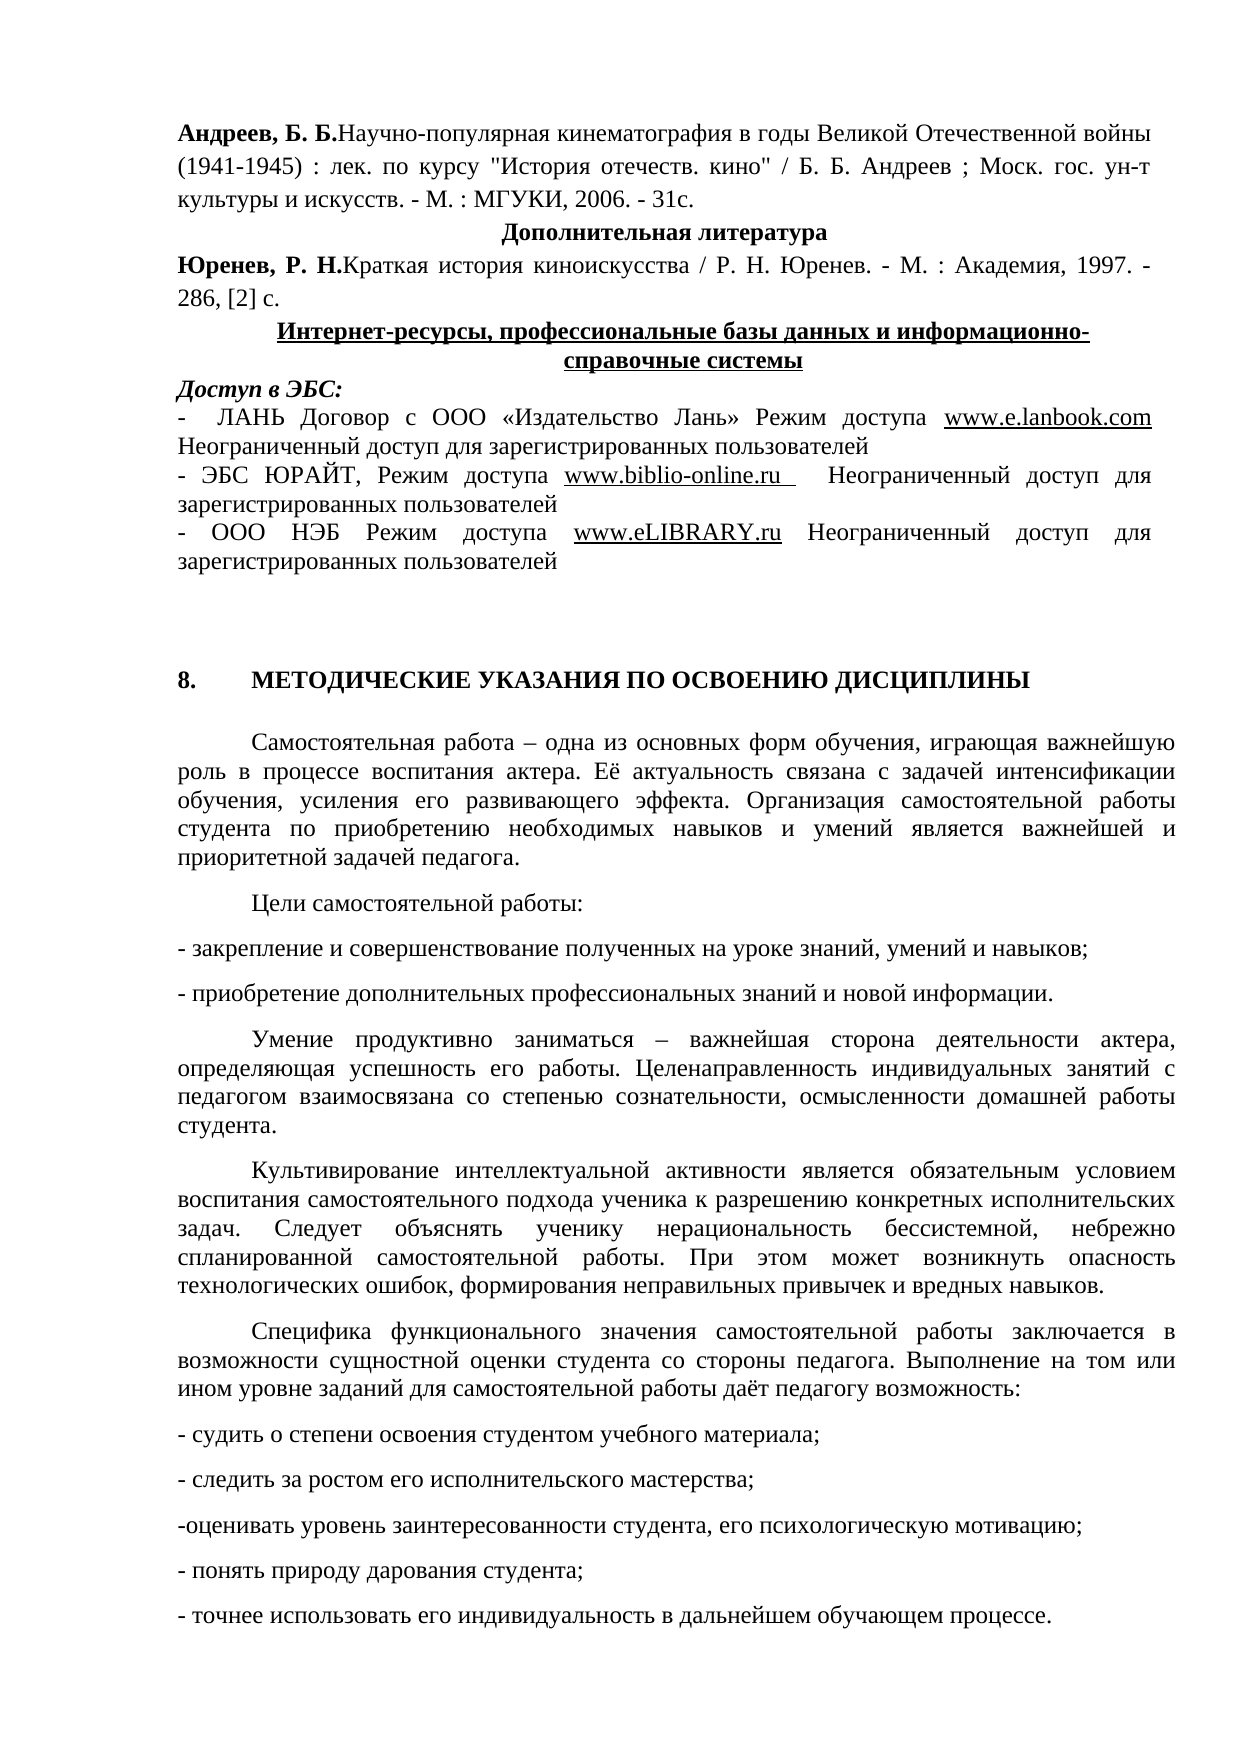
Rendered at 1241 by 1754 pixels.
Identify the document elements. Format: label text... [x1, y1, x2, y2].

text Цели самостоятельной работы: [177, 888, 1176, 916]
text - точнее использовать его индивидуальность в дальнейшем обучающем процессе. [177, 1601, 1176, 1629]
text Специфика функционального значения самостоятельной работы заключается в возможности сущностной оценки студента со стороны педагога. Выполнение на том или ином уровне заданий для самостоятельной работы даёт педагогу возможность: [177, 1316, 1176, 1402]
text Умение продуктивно заниматься – важнейшая сторона деятельности актера, определяющая успешность его работы. Целенаправленность индивидуальных занятий с педагогом взаимосвязана со степенью сознательности, осмысленности домашней работы студента. [177, 1024, 1176, 1139]
text 8. МЕТОДИЧЕСКИЕ УКАЗАНИЯ ПО ОСВОЕНИЮ ДИСЦИПЛИНЫ [177, 666, 1152, 694]
text Культивирование интеллектуальной активности является обязательным условием воспитания самостоятельного подхода ученика к разрешению конкретных исполнительских задач. Следует объяснять ученику нерациональность бессистемной, небрежно спланированной самостоятельной работы. При этом может возникнуть опасность технологических ошибок, формирования неправильных привычек и вредных навыков. [177, 1156, 1176, 1299]
text - ООО НЭБ Режим доступа www.eLIBRARY.ru Неограниченный доступ для зарегистрированных пользователей [177, 517, 1152, 575]
text - понять природу дарования студента; [177, 1555, 1176, 1584]
text Интернет-ресурсы, профессиональные базы данных и информационно-справочные системы [215, 316, 1152, 374]
text - судить о степени освоения студентом учебного материала; [177, 1419, 1176, 1448]
text Дополнительная литература [177, 217, 1152, 246]
text Юренев, Р. Н.Краткая история киноискусства / Р. Н. Юренев. - М. : Академия, 1997. - 286, [2] с. [177, 250, 1152, 312]
text Самостоятельная работа – одна из основных форм обучения, играющая важнейшую роль в процессе воспитания актера. Её актуальность связана с задачей интенсификации обучения, усиления его развивающего эффекта. Организация самостоятельной работы студента по приобретению необходимых навыков и умений является важнейшей и приоритетной задачей педагога. [177, 727, 1176, 871]
text - следить за ростом его исполнительского мастерства; [177, 1464, 1176, 1493]
text - ЭБС ЮРАЙТ, Режим доступа www.biblio-online.ru Неограниченный доступ для зарегистрированных пользователей [177, 460, 1152, 517]
text - приобретение дополнительных профессиональных знаний и новой информации. [177, 978, 1176, 1007]
text - закрепление и совершенствование полученных на уроке знаний, умений и навыков; [177, 933, 1176, 962]
text Доступ в ЭБС: [177, 374, 1152, 402]
text - ЛАНЬ Договор с ООО «Издательство Лань» Режим доступа www.e.lanbook.com Неограниченный доступ для зарегистрированных пользователей [177, 402, 1152, 460]
text Андреев, Б. Б.Научно-популярная кинематография в годы Великой Отечественной войны (1941-1945) : лек. по курсу "История отечеств. кино" / Б. Б. Андреев ; Моск. гос. ун-т культуры и искусств. - М. : МГУКИ, 2006. - 31с. [177, 118, 1152, 213]
text -оценивать уровень заинтересованности студента, его психологическую мотивацию; [177, 1510, 1176, 1538]
